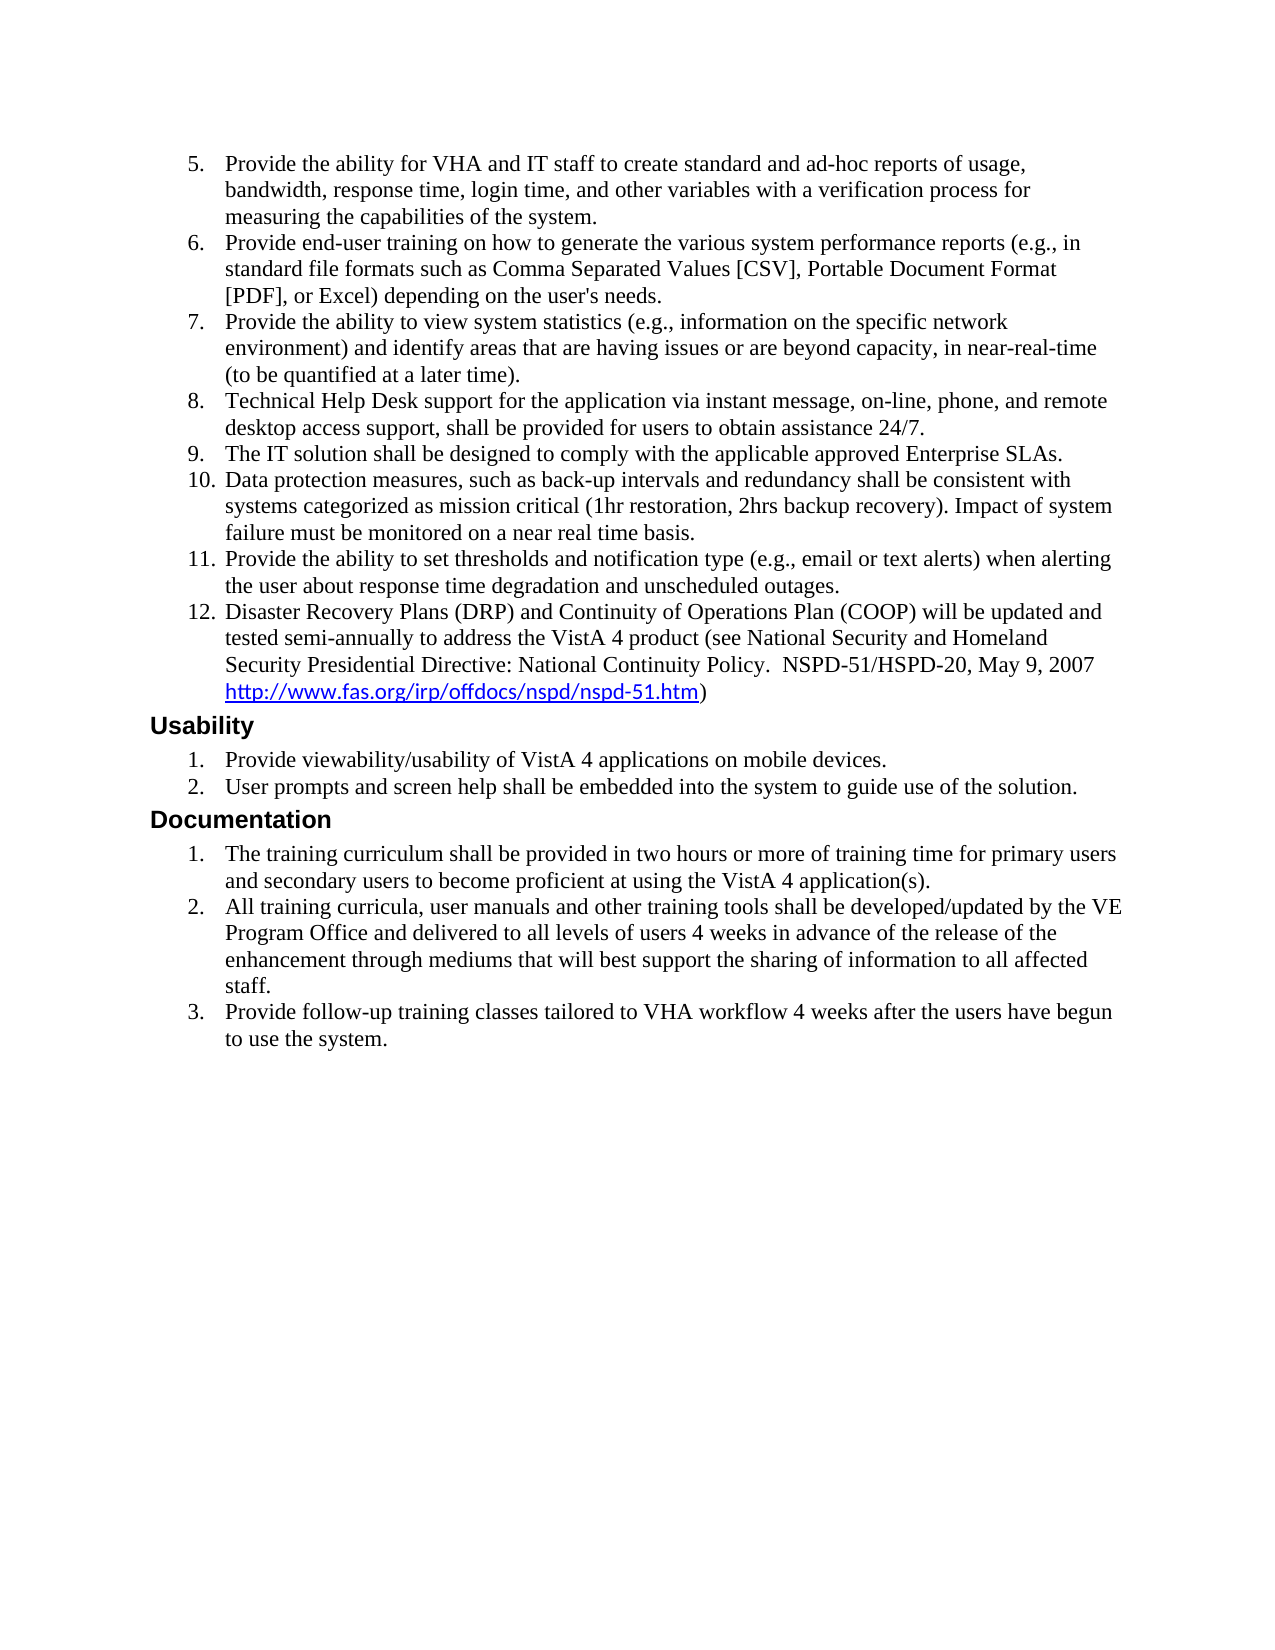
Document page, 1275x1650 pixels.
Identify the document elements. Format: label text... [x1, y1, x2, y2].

text Provide the ability to view system statistics (e.g., information on the specific network environment) and identify areas that are having issues or are beyond capacity, in near-real-time (to be quantified at a later time). [187, 308, 1125, 387]
list Provide follow-up training classes tailored to VHA workflow 4 weeks after the users have begun to use the system. [187, 998, 1125, 1051]
text The IT solution shall be designed to comply with the applicable approved Enterprise SLAs. [187, 440, 1125, 466]
list All training curricula, user manuals and other training tools shall be developed/updated by the VE Program Office and delivered to all levels of users 4 weeks in advance of the release of the enhancement through mediums that will best support the sharing of information to all affected staff. [187, 893, 1125, 998]
text Provide the ability for VHA and IT staff to create standard and ad-hoc reports of usage, bandwidth, response time, login time, and other variables with a verification process for measuring the capabilities of the system. [187, 150, 1125, 229]
text Provide end-user training on how to generate the various system performance reports (e.g., in standard file formats such as Comma Separated Values [CSV], Portable Document Format [PDF], or Excel) depending on the user's needs. [187, 229, 1125, 308]
list User prompts and screen help shall be embedded into the system to guide use of the solution. [187, 773, 1125, 799]
text Usability [150, 711, 1125, 740]
list Provide viewability/usability of VistA 4 applications on mobile devices. [187, 746, 1125, 773]
list The training curriculum shall be provided in two hours or more of training time for primary users and secondary users to become proficient at using the VistA 4 application(s). [187, 840, 1125, 893]
text Data protection measures, such as back-up intervals and redundancy shall be consistent with systems categorized as mission critical (1hr restoration, 2hrs backup recovery). Impact of system failure must be monitored on a near real time basis. [187, 466, 1125, 545]
text Technical Help Desk support for the application via instant message, on-line, phone, and remote desktop access support, shall be provided for users to obtain assistance 24/7. [187, 387, 1125, 440]
text Documentation [150, 805, 1125, 834]
text Provide the ability to set thresholds and notification type (e.g., email or text alerts) when alerting the user about response time degradation and unscheduled outages. [187, 545, 1125, 598]
text Disaster Recovery Plans (DRP) and Continuity of Operations Plan (COOP) will be updated and tested semi-annually to address the VistA 4 product (see National Security and Homeland Security Presidential Directive: National Continuity Policy. NSPD-51/HSPD-20, May 9, 2007 http://www.fas.org/irp/offdocs/nspd/nspd-51.htm) [187, 598, 1125, 705]
